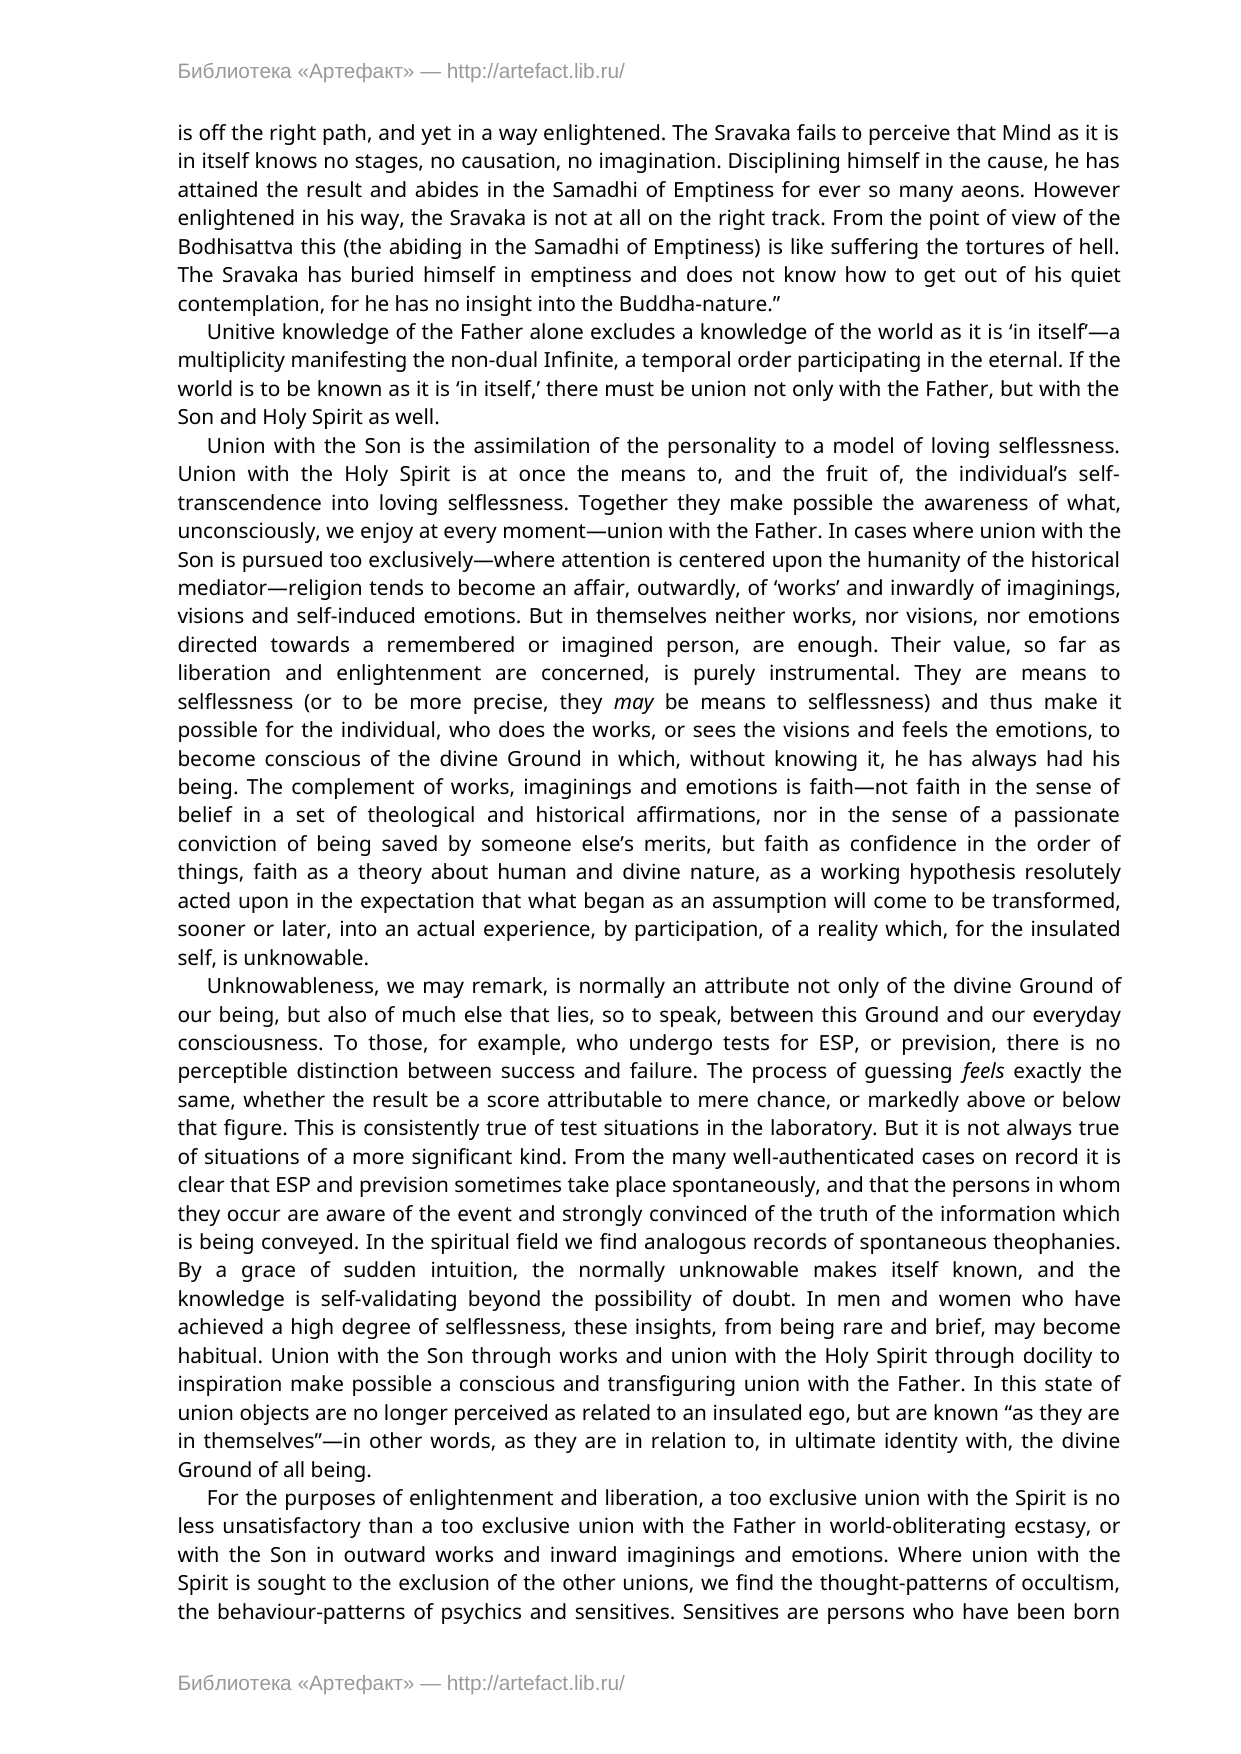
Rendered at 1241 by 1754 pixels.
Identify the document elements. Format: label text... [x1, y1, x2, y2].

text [177, 118, 1122, 317]
text Unknowableness, we may remark, is normally an attribute not only of the divine Ground of our being, but also of much else that lies, so to speak, between this Ground and our everyday consciousness. To those, for example, who undergo tests for ESP, or prevision, there is no perceptible distinction between success and failure. The process of guessing feels exactly the same, whether the result be a score attributable to mere chance, or markedly above or below that figure. This is consistently true of test situations in the laboratory. But it is not always true of situations of a more significant kind. From the many well-authenticated cases on record it is clear that ESP and prevision sometimes take place spontaneously, and that the persons in whom they occur are aware of the event and strongly convinced of the truth of the information which is being conveyed. In the spiritual field we find analogous records of spontaneous theophanies. By a grace of sudden intuition, the normally unknowable makes itself known, and the knowledge is self-validating beyond the possibility of doubt. In men and women who have achieved a high degree of selflessness, these insights, from being rare and brief, may become habitual. Union with the Son through works and union with the Holy Spirit through docility to inspiration make possible a conscious and transfiguring union with the Father. In this state of union objects are no longer perceived as related to an insulated ego, but are known “as they are in themselves”—in other words, as they are in relation to, in ultimate identity with, the divine Ground of all being. [177, 971, 1122, 1483]
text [177, 1483, 1122, 1625]
text Unitive knowledge of the Father alone excludes a knowledge of the world as it is ‘in itself’—a multiplicity manifesting the non-dual Infinite, a temporal order participating in the eternal. If the world is to be known as it is ‘in itself,’ there must be union not only with the Father, but with the Son and Holy Spirit as well. [177, 317, 1122, 431]
text Union with the Son is the assimilation of the personality to a model of loving selflessness. Union with the Holy Spirit is at once the means to, and the fruit of, the individual’s self-transcendence into loving selflessness. Together they make possible the awareness of what, unconsciously, we enjoy at every moment—union with the Father. In cases where union with the Son is pursued too exclusively—where attention is centered upon the humanity of the historical mediator—religion tends to become an affair, outwardly, of ‘works’ and inwardly of imaginings, visions and self-induced emotions. But in themselves neither works, nor visions, nor emotions directed towards a remembered or imagined person, are enough. Their value, so far as liberation and enlightenment are concerned, is purely instrumental. They are means to selflessness (or to be more precise, they may be means to selflessness) and thus make it possible for the individual, who does the works, or sees the visions and feels the emotions, to become conscious of the divine Ground in which, without knowing it, he has always had his being. The complement of works, imaginings and emotions is faith—not faith in the sense of belief in a set of theological and historical affirmations, nor in the sense of a passionate conviction of being saved by someone else’s merits, but faith as confidence in the order of things, faith as a theory about human and divine nature, as a working hypothesis resolutely acted upon in the expectation that what began as an assumption will come to be transformed, sooner or later, into an actual experience, by participation, of a reality which, for the insulated self, is unknowable. [177, 431, 1122, 971]
